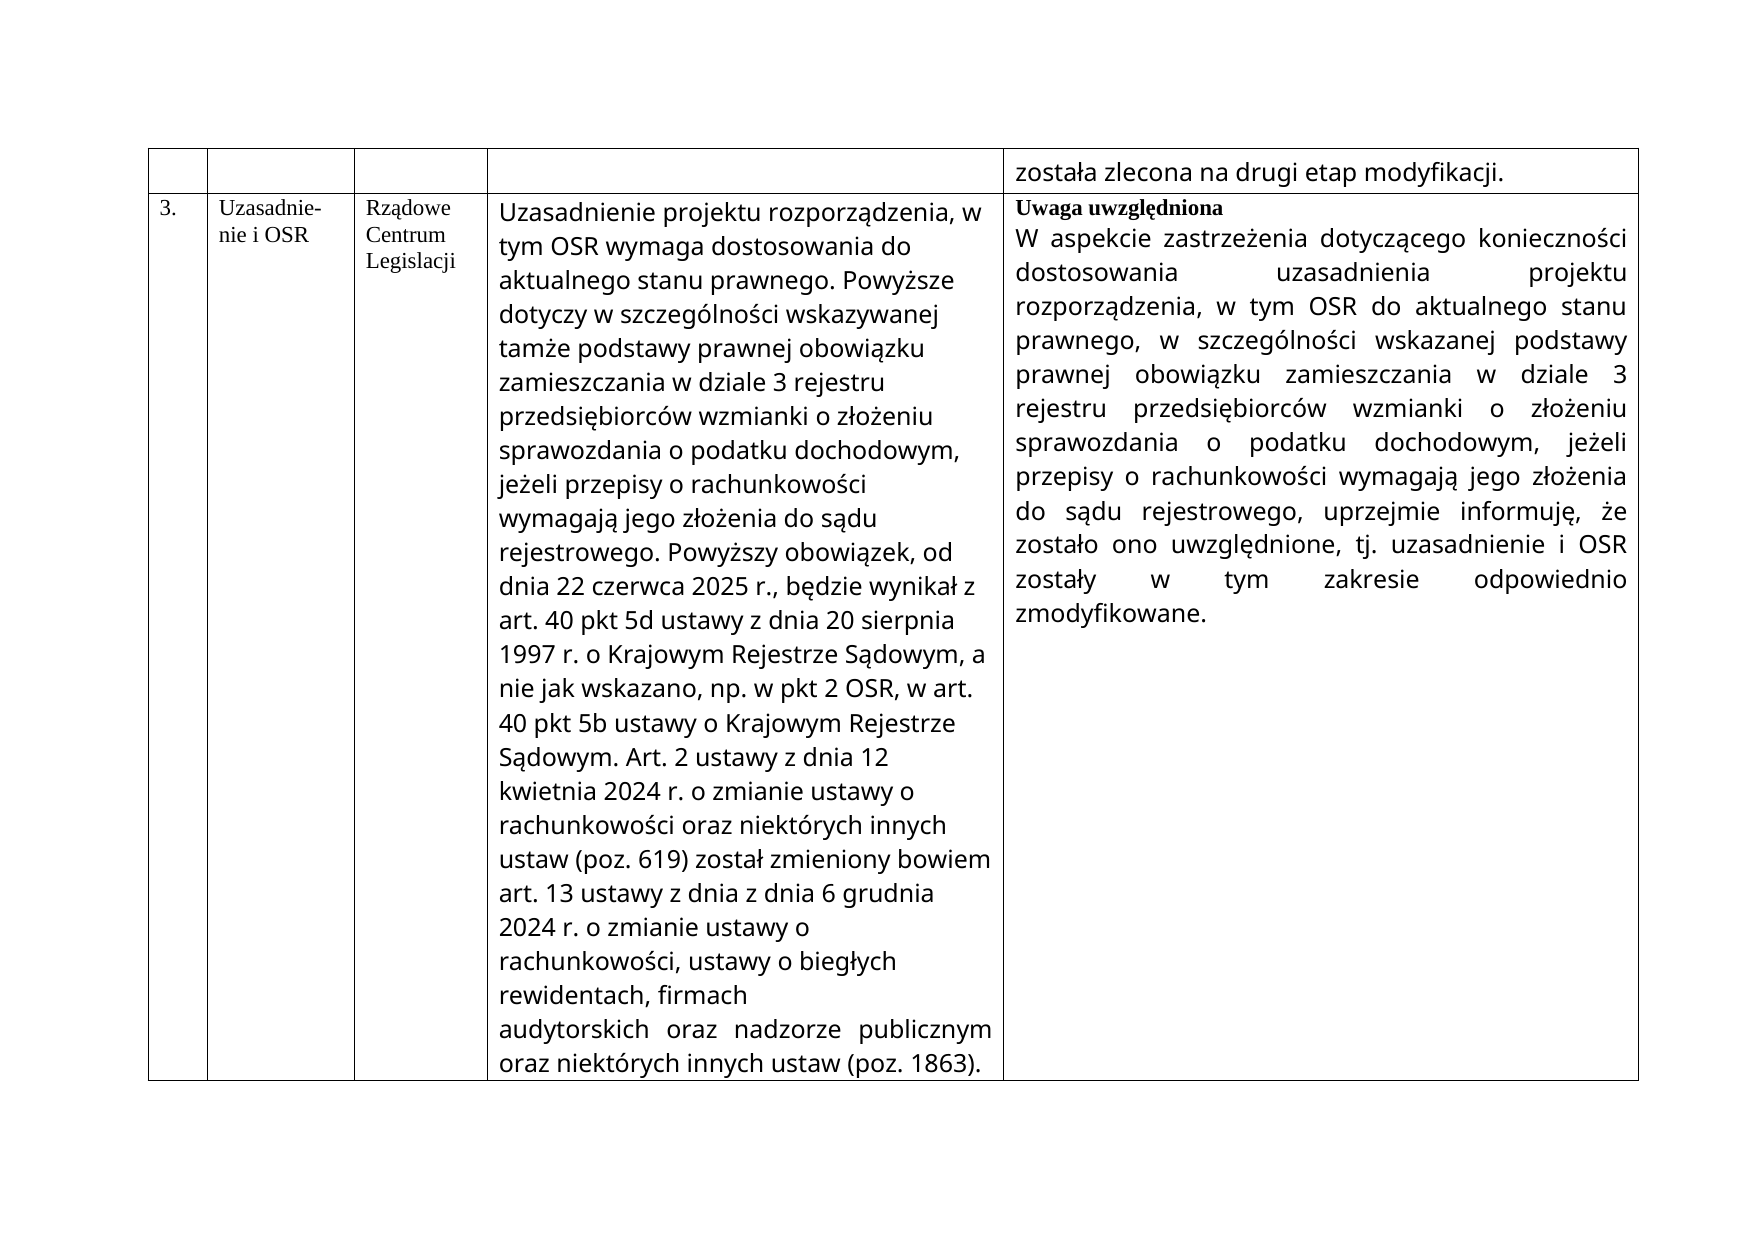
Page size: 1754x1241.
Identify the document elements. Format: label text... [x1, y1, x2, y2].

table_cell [488, 149, 1003, 193]
table_cell 3. [149, 194, 207, 1080]
table_cell [208, 149, 354, 193]
table_cell 2. [149, 149, 207, 193]
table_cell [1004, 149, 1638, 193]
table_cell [355, 149, 487, 193]
table_cell Uzasadnienie projektu rozporządzenia, w tym OSR wymaga dostosowania do aktualnego stanu prawnego. Powyższe dotyczy w szczególności wskazywanej tamże podstawy prawnej obowiązku zamieszczania w dziale 3 rejestru przedsiębiorców wzmianki o złożeniu sprawozdania o podatku dochodowym, jeżeli przepisy o rachunkowości wymagają jego złożenia do sądu rejestrowego. Powyższy obowiązek, od dnia 22 czerwca 2025 r., będzie wynikał z art. 40 pkt 5d ustawy z dnia 20 sierpnia 1997 r. o Krajowym Rejestrze Sądowym, a nie jak wskazano, np. w pkt 2 OSR, w art. 40 pkt 5b ustawy o Krajowym Rejestrze Sądowym. Art. 2 ustawy z dnia 12 kwietnia 2024 r. o zmianie ustawy o rachunkowości oraz niektórych innych ustaw (poz. 619) został zmieniony bowiem art. 13 ustawy z dnia z dnia 6 grudnia 2024 r. o zmianie ustawy o rachunkowości, ustawy o biegłych rewidentach, firmach audytorskich oraz nadzorze publicznym oraz niektórych innych ustaw (poz. 1863). [488, 194, 1003, 1080]
table_cell Uwaga uwzględniona W aspekcie zastrzeżenia dotyczącego konieczności dostosowania uzasadnienia projektu rozporządzenia, w tym OSR do aktualnego stanu prawnego, w szczególności wskazanej podstawy prawnej obowiązku zamieszczania w dziale 3 rejestru przedsiębiorców wzmianki o złożeniu sprawozdania o podatku dochodowym, jeżeli przepisy o rachunkowości wymagają jego złożenia do sądu rejestrowego, uprzejmie informuję, że zostało ono uwzględnione, tj. uzasadnienie i OSR zostały w tym zakresie odpowiednio zmodyfikowane. [1004, 194, 1638, 1080]
table_cell Uzasadnie-nie i OSR [208, 194, 354, 1080]
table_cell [355, 194, 487, 1080]
